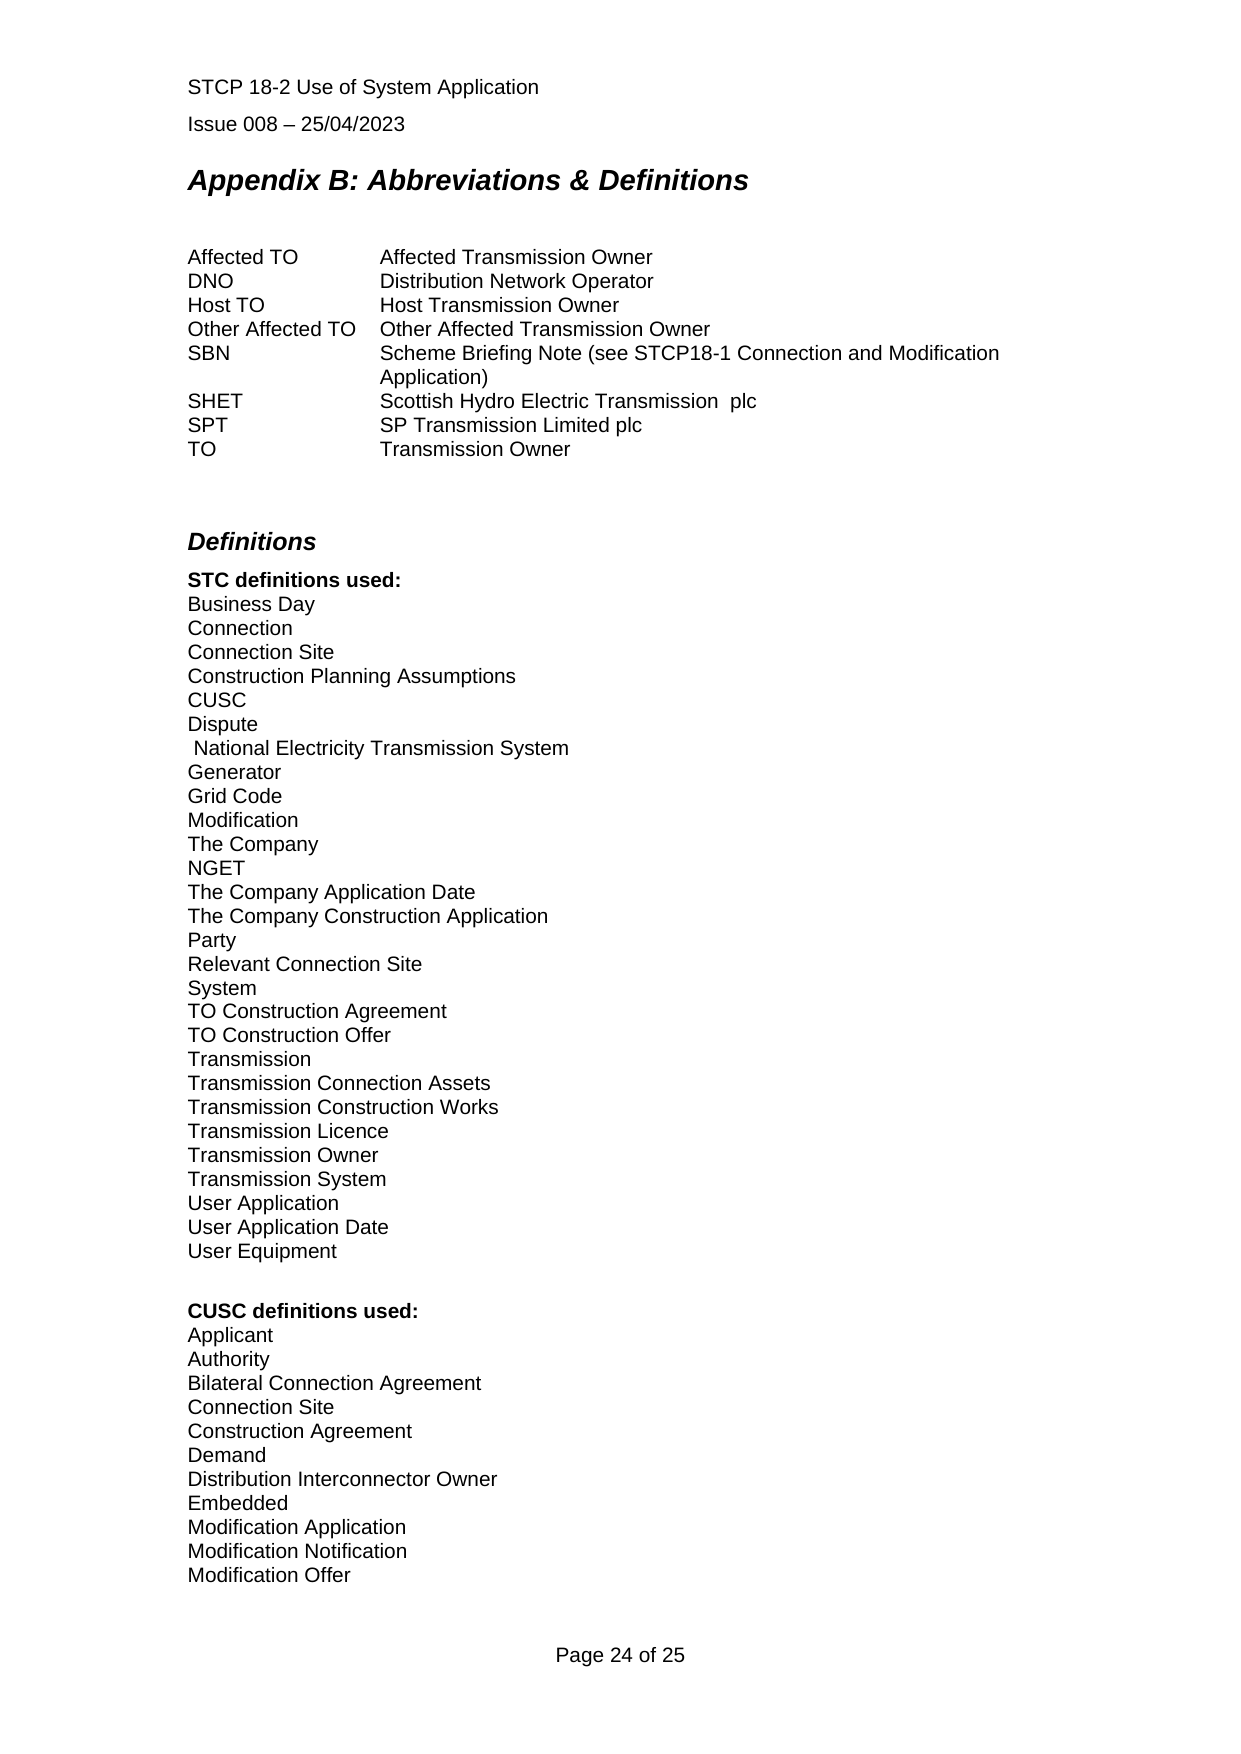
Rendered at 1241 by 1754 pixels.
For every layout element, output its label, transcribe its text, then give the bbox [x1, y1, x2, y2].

text NGET [187, 856, 1053, 879]
text National Electricity Transmission System [187, 736, 1053, 760]
text Distribution Interconnector Owner [187, 1467, 1053, 1491]
text SHET Scottish Hydro Electric Transmission plc [187, 389, 1053, 413]
text CUSC [187, 688, 1053, 712]
text Grid Code [187, 784, 1053, 808]
text Applicant [187, 1323, 1053, 1347]
text Generator [187, 760, 1053, 784]
text Transmission System [187, 1167, 1053, 1191]
text Business Day [187, 592, 1053, 616]
text Connection [187, 616, 1053, 640]
text Modification Application [187, 1515, 1053, 1539]
text Construction Planning Assumptions [187, 664, 1053, 688]
text The Company [187, 832, 1053, 856]
text TO Construction Offer [187, 1023, 1053, 1047]
text Relevant Connection Site [187, 951, 1053, 975]
text STC definitions used: [187, 568, 1053, 592]
text Transmission Construction Works [187, 1095, 1053, 1119]
text Bilateral Connection Agreement [187, 1371, 1053, 1395]
text Party [187, 927, 1053, 951]
text Connection Site [187, 1395, 1053, 1419]
subtitle Definitions [187, 527, 1053, 556]
text User Application [187, 1191, 1053, 1215]
text Connection Site [187, 640, 1053, 664]
text TO Construction Agreement [187, 999, 1053, 1023]
text Modification [187, 808, 1053, 832]
text Modification Offer [187, 1563, 1053, 1587]
text SBN Scheme Briefing Note (see STCP18-1 Connection and Modification Application) [187, 341, 1053, 389]
text Transmission Connection Assets [187, 1071, 1053, 1095]
text Affected TO Affected Transmission Owner [187, 245, 1053, 269]
text System [187, 975, 1053, 999]
text Construction Agreement [187, 1419, 1053, 1443]
text Transmission [187, 1047, 1053, 1071]
text User Application Date [187, 1215, 1053, 1239]
subtitle Appendix B: Abbreviations & Definitions [187, 162, 1053, 196]
text Authority [187, 1347, 1053, 1371]
text The Company Construction Application [187, 903, 1053, 927]
text The Company Application Date [187, 879, 1053, 903]
text Host TO Host Transmission Owner [187, 293, 1053, 317]
text SPT SP Transmission Limited plc [187, 413, 1053, 437]
text DNO Distribution Network Operator [187, 269, 1053, 293]
text Demand [187, 1443, 1053, 1467]
text CUSC definitions used: [187, 1299, 1053, 1323]
text Transmission Owner [187, 1143, 1053, 1167]
text Other Affected TO Other Affected Transmission Owner [187, 317, 1053, 341]
text User Equipment [187, 1239, 1053, 1263]
text TO Transmission Owner [187, 437, 1053, 461]
text Embedded [187, 1491, 1053, 1515]
text Dispute [187, 712, 1053, 736]
text Transmission Licence [187, 1119, 1053, 1143]
text Modification Notification [187, 1539, 1053, 1563]
